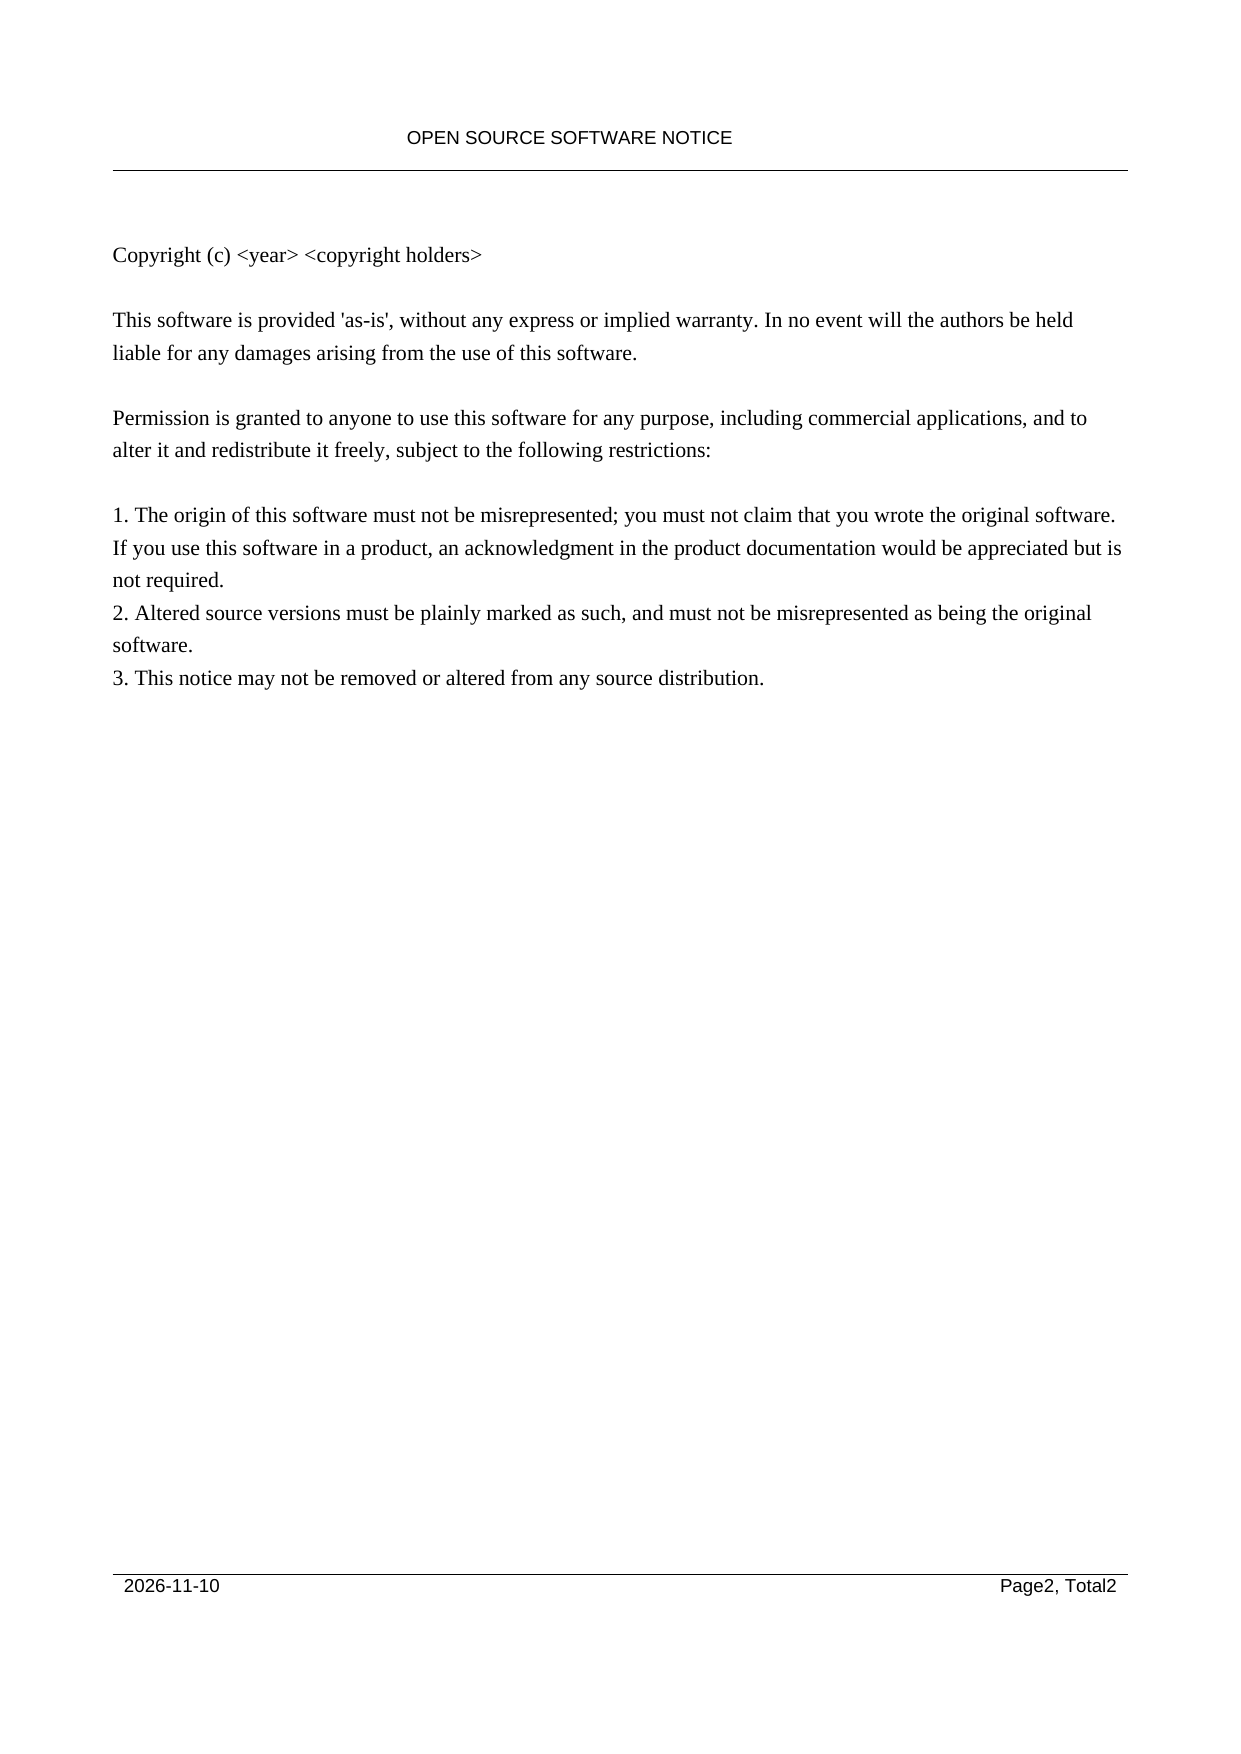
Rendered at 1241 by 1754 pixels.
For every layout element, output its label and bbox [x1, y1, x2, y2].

text [112, 206, 1128, 694]
